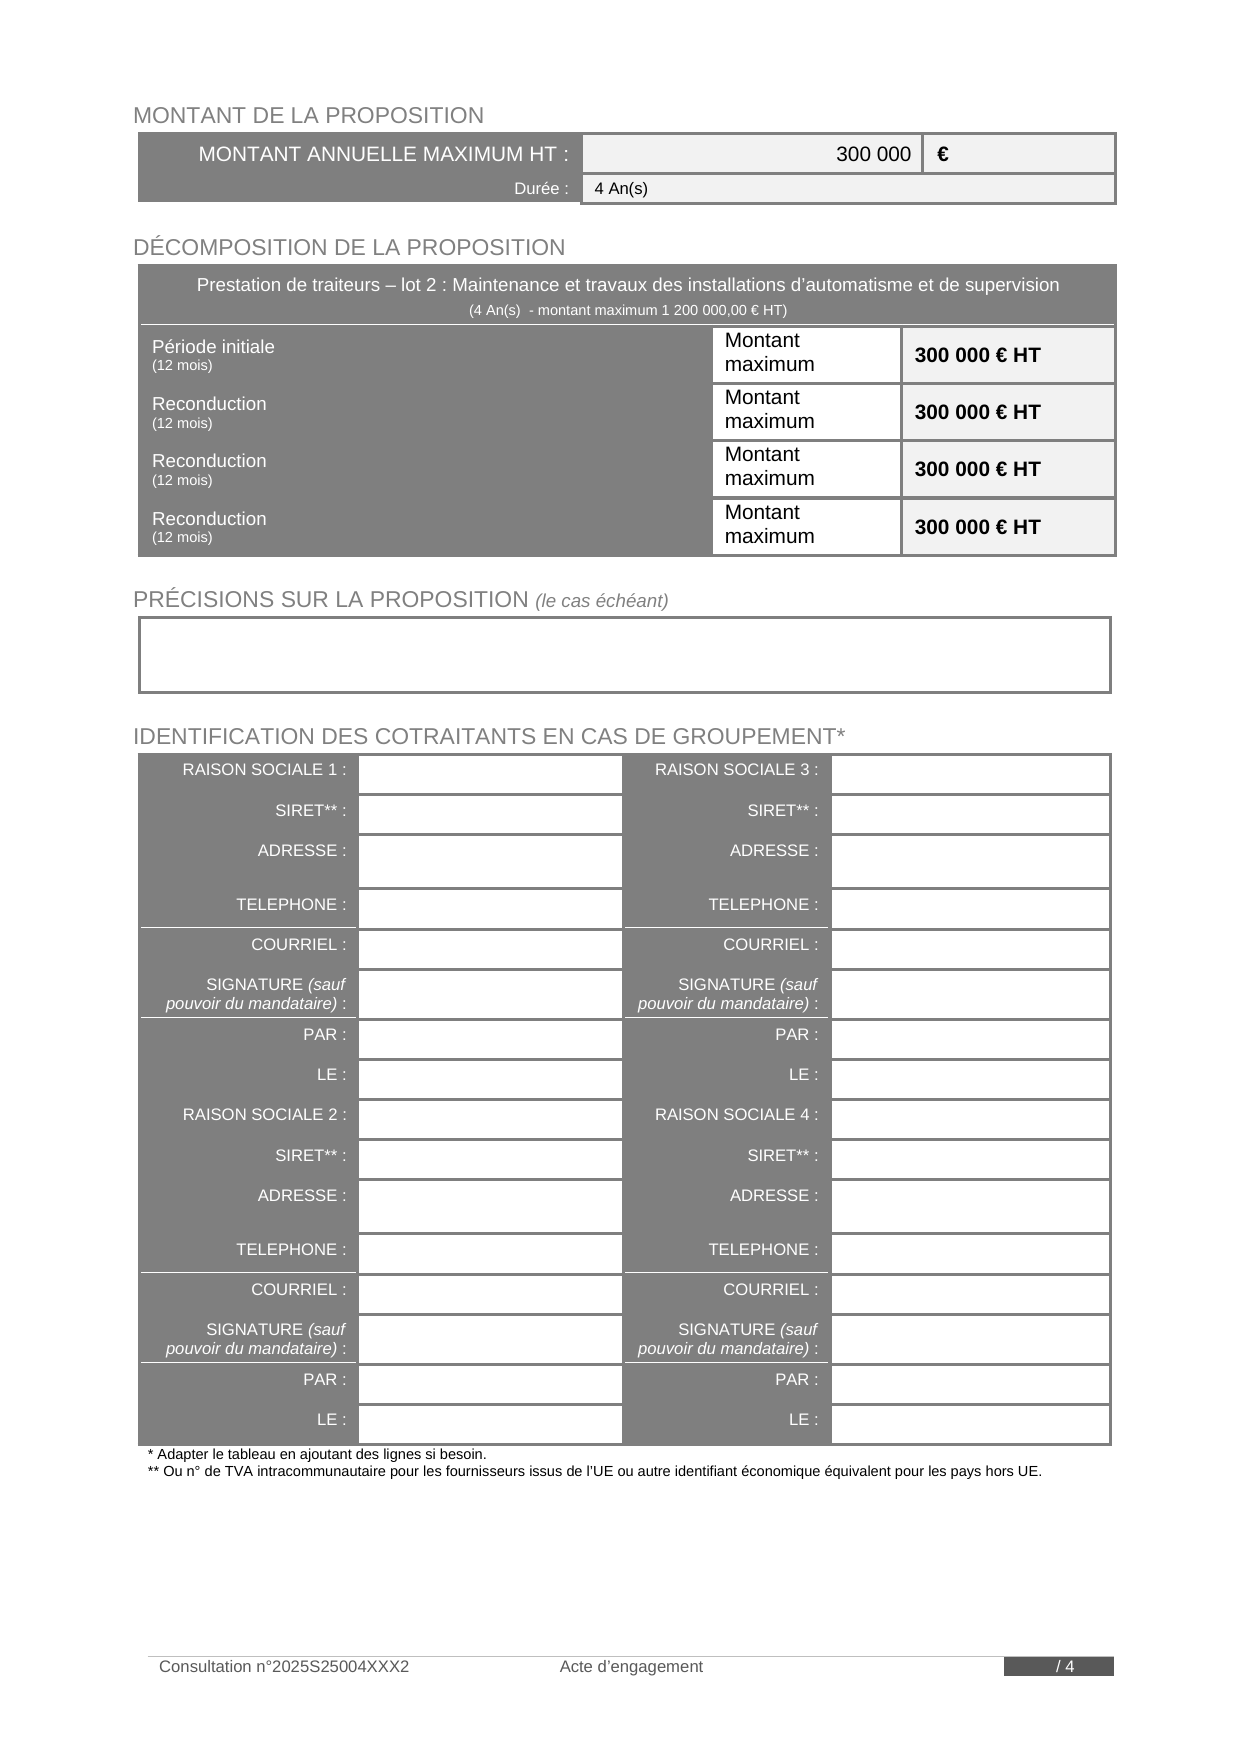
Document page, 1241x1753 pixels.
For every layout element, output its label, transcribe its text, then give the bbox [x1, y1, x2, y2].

table_cell [832, 971, 1109, 1017]
table_cell Montant maximum [713, 442, 900, 496]
table_cell TELEPHONE : [625, 1235, 828, 1272]
table_header 300 000 [583, 135, 921, 172]
table_cell [359, 1181, 622, 1232]
table_cell Reconduction (12 mois) [141, 500, 710, 554]
table_cell [832, 1141, 1109, 1178]
table_cell COURRIEL : [141, 1276, 356, 1313]
table_header [141, 619, 1109, 691]
table_cell TELEPHONE : [141, 1235, 356, 1272]
text DÉCOMPOSITION DE LA PROPOSITION [133, 234, 1093, 260]
table_header RAISON SOCIALE 1 : [141, 756, 356, 793]
table_cell [359, 1406, 622, 1443]
table_cell ADRESSE : [625, 1181, 828, 1232]
table_cell 300 000 € HT [903, 385, 1114, 439]
table_cell SIRET** : [625, 1141, 828, 1178]
table_cell [359, 1235, 622, 1272]
table_cell TELEPHONE : [625, 890, 828, 927]
table_cell [359, 1316, 622, 1362]
table_cell LE : [625, 1061, 828, 1098]
table_cell Montant maximum [713, 328, 900, 382]
table_cell [832, 890, 1109, 927]
table_cell PAR : [141, 1366, 356, 1403]
table_cell Montant maximum [713, 385, 900, 439]
table_cell Durée : [141, 172, 580, 202]
table_cell LE : [141, 1061, 356, 1098]
text ** Ou n° de TVA intracommunautaire pour les fournisseurs issus de l’UE ou autre identifiant économique équivalent pour les pays hors UE. [148, 1463, 1093, 1479]
table_cell COURRIEL : [625, 931, 828, 968]
table_cell [359, 1366, 622, 1403]
table_cell [832, 1061, 1109, 1098]
table_cell [359, 971, 622, 1017]
table_header MONTANT ANNUELLE MAXIMUM HT : [141, 132, 580, 172]
table_header Prestation de traiteurs – lot 2 : Maintenance et travaux des installations d’automatisme et de supervision (4 An(s) - montant maximum 1 200 000,00 € HT) [141, 268, 1114, 324]
table_cell ADRESSE : [141, 836, 356, 887]
table_cell ADRESSE : [141, 1181, 356, 1232]
table_cell Reconduction (12 mois) [141, 442, 710, 496]
table_cell [832, 1235, 1109, 1272]
table_cell [832, 1316, 1109, 1362]
table_cell COURRIEL : [141, 931, 356, 968]
table_cell [359, 1061, 622, 1098]
table_cell [359, 890, 622, 927]
table_cell [359, 1276, 622, 1313]
table_cell 300 000 € HT [903, 500, 1114, 554]
table_header [832, 756, 1109, 793]
table_cell [832, 931, 1109, 968]
table_cell Reconduction (12 mois) [141, 385, 710, 439]
table_cell [832, 1366, 1109, 1403]
table_cell 300 000 € HT [903, 328, 1114, 382]
table_cell PAR : [625, 1021, 828, 1058]
table_cell PAR : [141, 1021, 356, 1058]
table_cell 4 An(s) [583, 175, 1114, 202]
table_cell 300 000 € HT [903, 442, 1114, 496]
text PRÉCISIONS SUR LA PROPOSITION (le cas échéant) [133, 586, 1093, 612]
table_cell ADRESSE : [625, 836, 828, 887]
table_cell [832, 1276, 1109, 1313]
text IDENTIFICATION DES COTRAITANTS EN CAS DE GROUPEMENT* [133, 723, 1093, 749]
table_cell [832, 1101, 1109, 1138]
table_cell SIGNATURE (sauf pouvoir du mandataire) : [625, 971, 828, 1017]
table_cell [359, 1021, 622, 1058]
table_cell PAR : [625, 1366, 828, 1403]
table_cell [832, 836, 1109, 887]
table_cell TELEPHONE : [141, 890, 356, 927]
table_header RAISON SOCIALE 3 : [625, 756, 828, 793]
table_cell SIRET** : [625, 796, 828, 833]
table_cell [832, 1021, 1109, 1058]
table_cell RAISON SOCIALE 2 : [141, 1101, 356, 1138]
table_cell [832, 796, 1109, 833]
table_cell SIGNATURE (sauf pouvoir du mandataire) : [625, 1316, 828, 1362]
table_header € [924, 135, 1114, 172]
table_cell [832, 1406, 1109, 1443]
table_cell SIGNATURE (sauf pouvoir du mandataire) : [141, 971, 356, 1017]
table_cell SIGNATURE (sauf pouvoir du mandataire) : [141, 1316, 356, 1362]
table_cell [359, 796, 622, 833]
table_cell SIRET** : [141, 1141, 356, 1178]
table_cell [359, 836, 622, 887]
table_cell RAISON SOCIALE 4 : [625, 1101, 828, 1138]
table_cell [832, 1181, 1109, 1232]
table_cell COURRIEL : [625, 1276, 828, 1313]
table_cell [359, 931, 622, 968]
table_cell Période initiale (12 mois) [141, 328, 710, 382]
table_cell SIRET** : [141, 796, 356, 833]
text MONTANT DE LA PROPOSITION [133, 102, 1093, 128]
table_cell Montant maximum [713, 500, 900, 554]
table_cell [359, 1141, 622, 1178]
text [148, 1446, 1093, 1463]
table_cell LE : [141, 1406, 356, 1443]
table_header [359, 756, 622, 793]
table_cell [359, 1101, 622, 1138]
table_cell LE : [625, 1406, 828, 1443]
